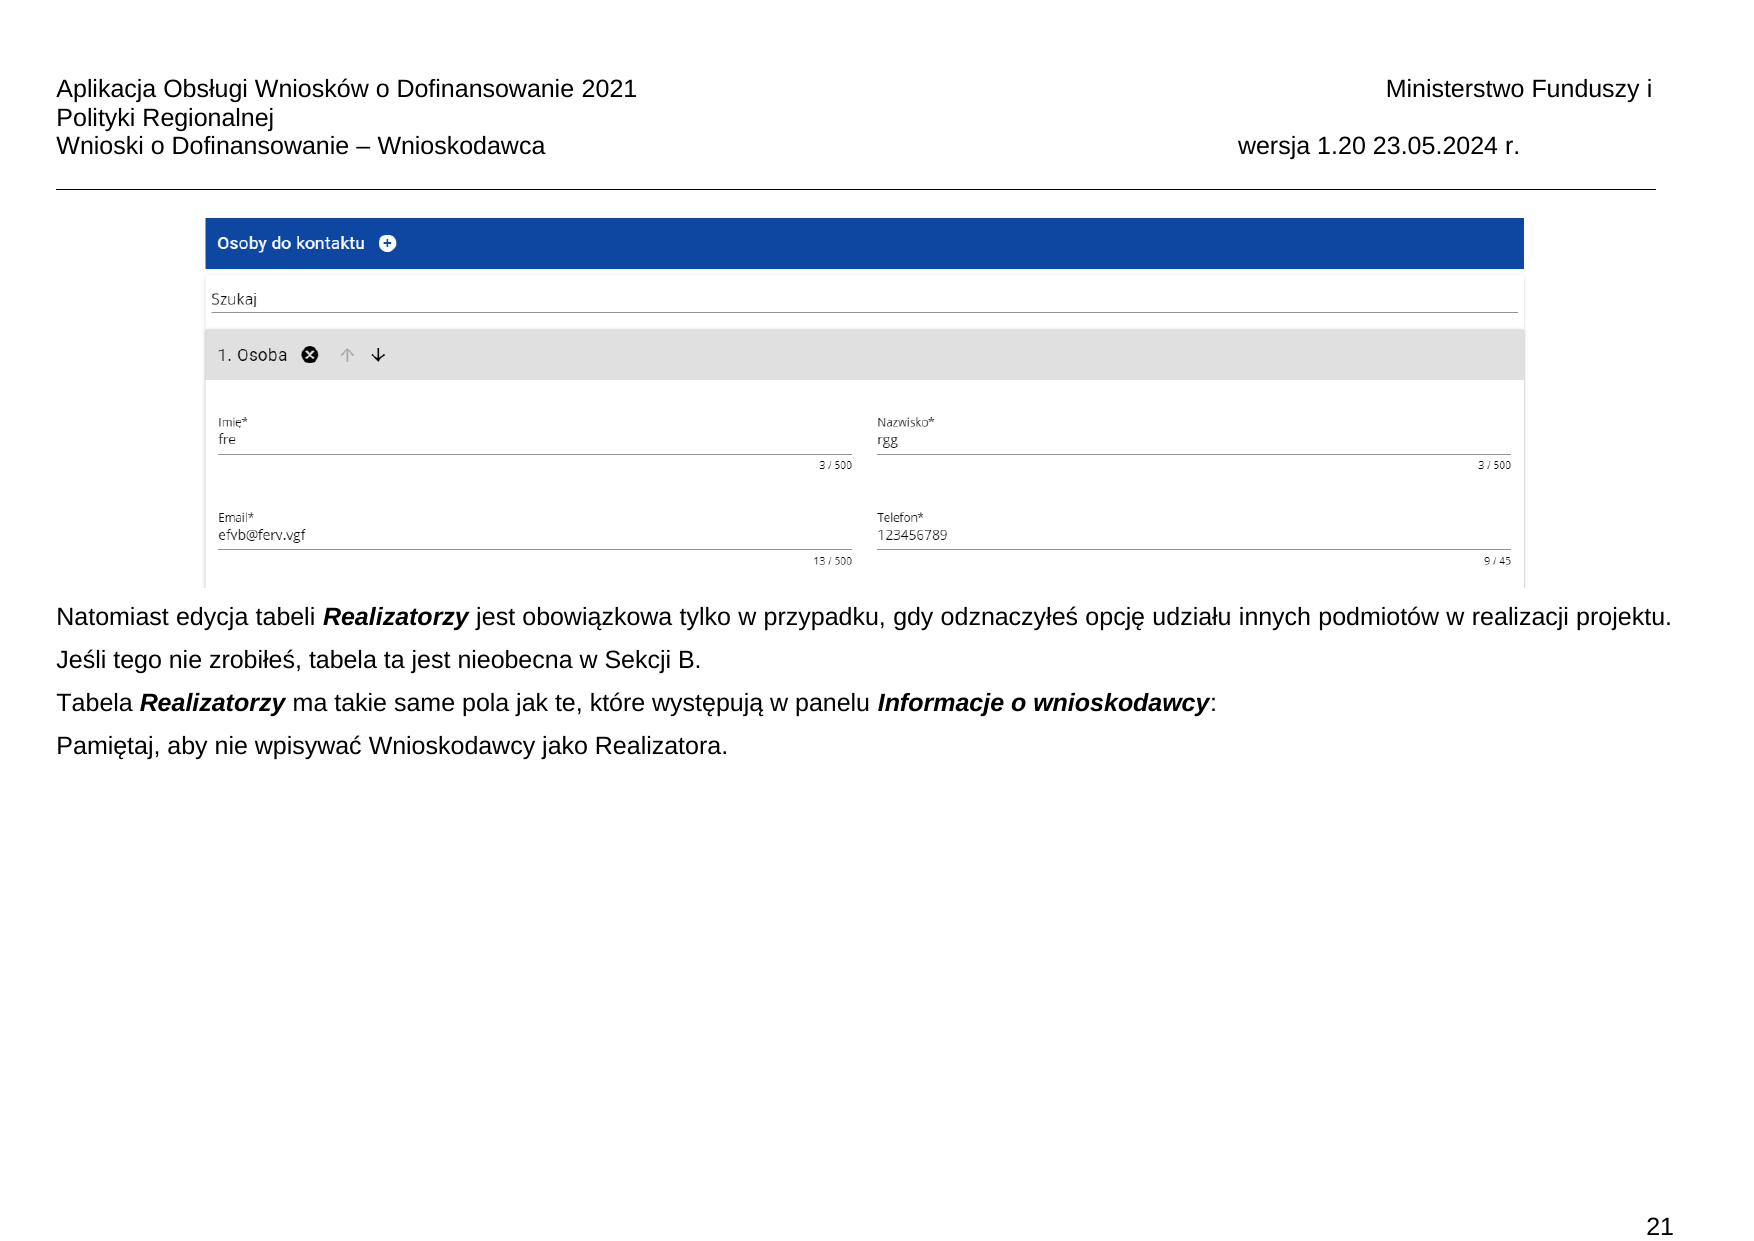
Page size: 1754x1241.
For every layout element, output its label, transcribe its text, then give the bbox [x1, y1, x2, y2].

text Tabela Realizatorzy ma takie same pola jak te, które występują w panelu Informacje o wnioskodawcy: [56, 688, 1674, 717]
text Pamiętaj, aby nie wpisywać Wnioskodawcy jako Realizatora. [56, 731, 1674, 760]
text Natomiast edycja tabeli Realizatorzy jest obowiązkowa tylko w przypadku, gdy odznaczyłeś opcję udziału innych podmiotów w realizacji projektu. Jeśli tego nie zrobiłeś, tabela ta jest nieobecna w Sekcji B. [56, 602, 1674, 674]
picture [200, 218, 1530, 588]
